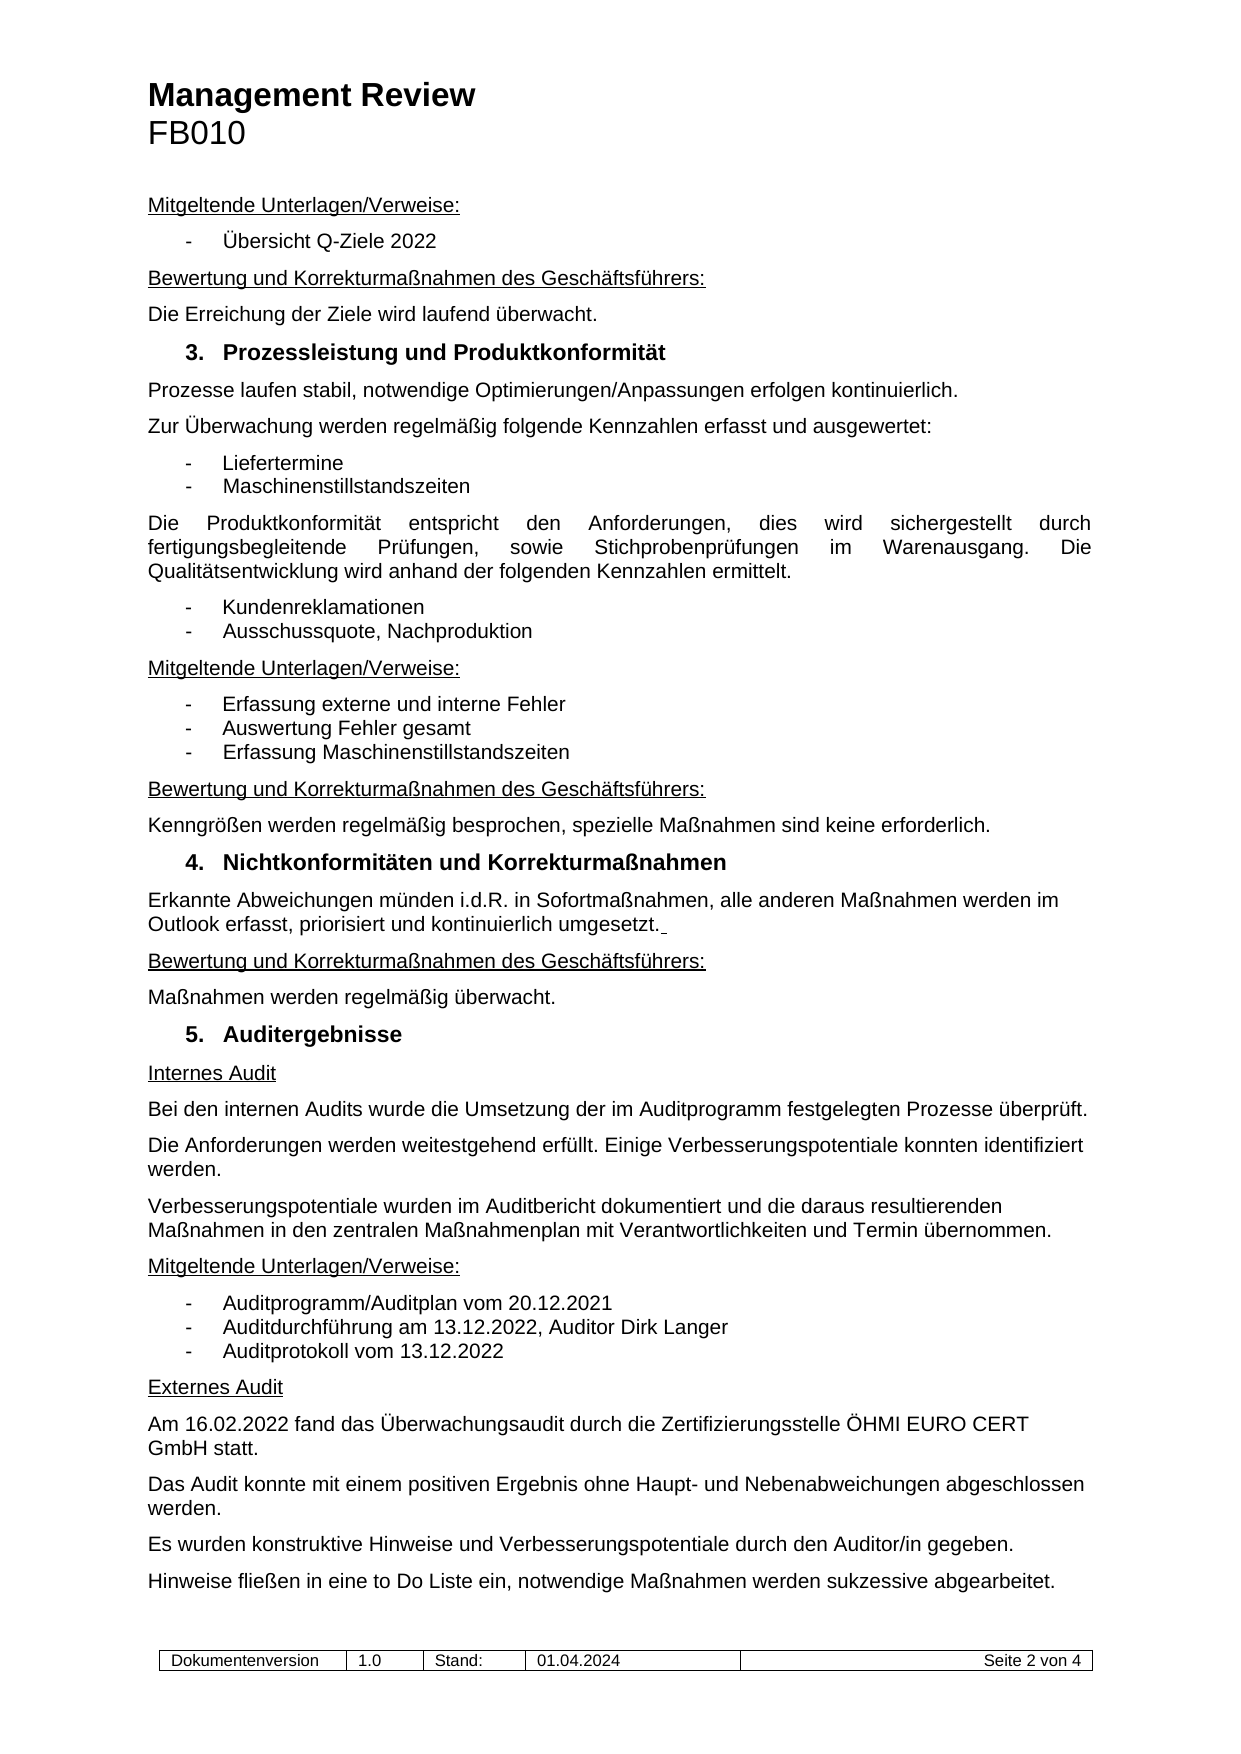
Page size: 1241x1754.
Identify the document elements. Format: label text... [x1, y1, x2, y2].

text Hinweise fließen in eine to Do Liste ein, notwendige Maßnahmen werden sukzessive abgearbeitet. [148, 1569, 1092, 1593]
text Erkannte Abweichungen münden i.d.R. in Sofortmaßnahmen, alle anderen Maßnahmen werden im Outlook erfasst, priorisiert und kontinuierlich umgesetzt. [148, 888, 1092, 936]
text Die Erreichung der Ziele wird laufend überwacht. [148, 302, 1092, 326]
text Prozesse laufen stabil, notwendige Optimierungen/Anpassungen erfolgen kontinuierlich. [148, 377, 1092, 401]
text Kenngrößen werden regelmäßig besprochen, spezielle Maßnahmen sind keine erforderlich. [148, 813, 1092, 837]
list Auswertung Fehler gesamt [185, 716, 1092, 740]
list Auditdurchführung am 13.12.2022, Auditor Dirk Langer [185, 1314, 1092, 1338]
text Die Produktkonformität entspricht den Anforderungen, dies wird sichergestellt durch fertigungsbegleitende Prüfungen, sowie Stichprobenprüfungen im Warenausgang. Die Qualitätsentwicklung wird anhand der folgenden Kennzahlen ermittelt. [148, 511, 1092, 583]
list Liefertermine [185, 450, 1092, 474]
text Es wurden konstruktive Hinweise und Verbesserungspotentiale durch den Auditor/in gegeben. [148, 1532, 1092, 1556]
text Bei den internen Audits wurde die Umsetzung der im Auditprogramm festgelegten Prozesse überprüft. [148, 1097, 1092, 1121]
text Verbesserungspotentiale wurden im Auditbericht dokumentiert und die daraus resultierenden Maßnahmen in den zentralen Maßnahmenplan mit Verantwortlichkeiten und Termin übernommen. [148, 1194, 1092, 1242]
list Nichtkonformitäten und Korrekturmaßnahmen [185, 849, 1092, 876]
text Mitgeltende Unterlagen/Verweise: [148, 656, 1092, 679]
text Bewertung und Korrekturmaßnahmen des Geschäftsführers: [148, 776, 1092, 800]
text Maßnahmen werden regelmäßig überwacht. [148, 985, 1092, 1009]
list Erfassung Maschinenstillstandszeiten [185, 740, 1092, 764]
text Bewertung und Korrekturmaßnahmen des Geschäftsführers: [148, 266, 1092, 289]
text Internes Audit [148, 1060, 1092, 1084]
text Bewertung und Korrekturmaßnahmen des Geschäftsführers: [148, 948, 1092, 972]
text Mitgeltende Unterlagen/Verweise: [148, 193, 1092, 217]
list Auditergebnisse [185, 1021, 1092, 1048]
text Das Audit konnte mit einem positiven Ergebnis ohne Haupt- und Nebenabweichungen abgeschlossen werden. [148, 1472, 1092, 1520]
text Zur Überwachung werden regelmäßig folgende Kennzahlen erfasst und ausgewertet: [148, 414, 1092, 438]
list Auditprogramm/Auditplan vom 20.12.2021 [185, 1291, 1092, 1314]
list Auditprotokoll vom 13.12.2022 [185, 1338, 1092, 1362]
list Übersicht Q-Ziele 2022 [185, 229, 1092, 253]
text Am 16.02.2022 fand das Überwachungsaudit durch die Zertifizierungsstelle ÖHMI EURO CERT GmbH statt. [148, 1411, 1092, 1459]
list Ausschussquote, Nachproduktion [185, 619, 1092, 643]
text Mitgeltende Unterlagen/Verweise: [148, 1254, 1092, 1278]
list Maschinenstillstandszeiten [185, 474, 1092, 498]
list Erfassung externe und interne Fehler [185, 692, 1092, 716]
list Kundenreklamationen [185, 595, 1092, 619]
text Die Anforderungen werden weitestgehend erfüllt. Einige Verbesserungspotentiale konnten identifiziert werden. [148, 1133, 1092, 1181]
list Prozessleistung und Produktkonformität [185, 338, 1092, 365]
text Externes Audit [148, 1375, 1092, 1399]
